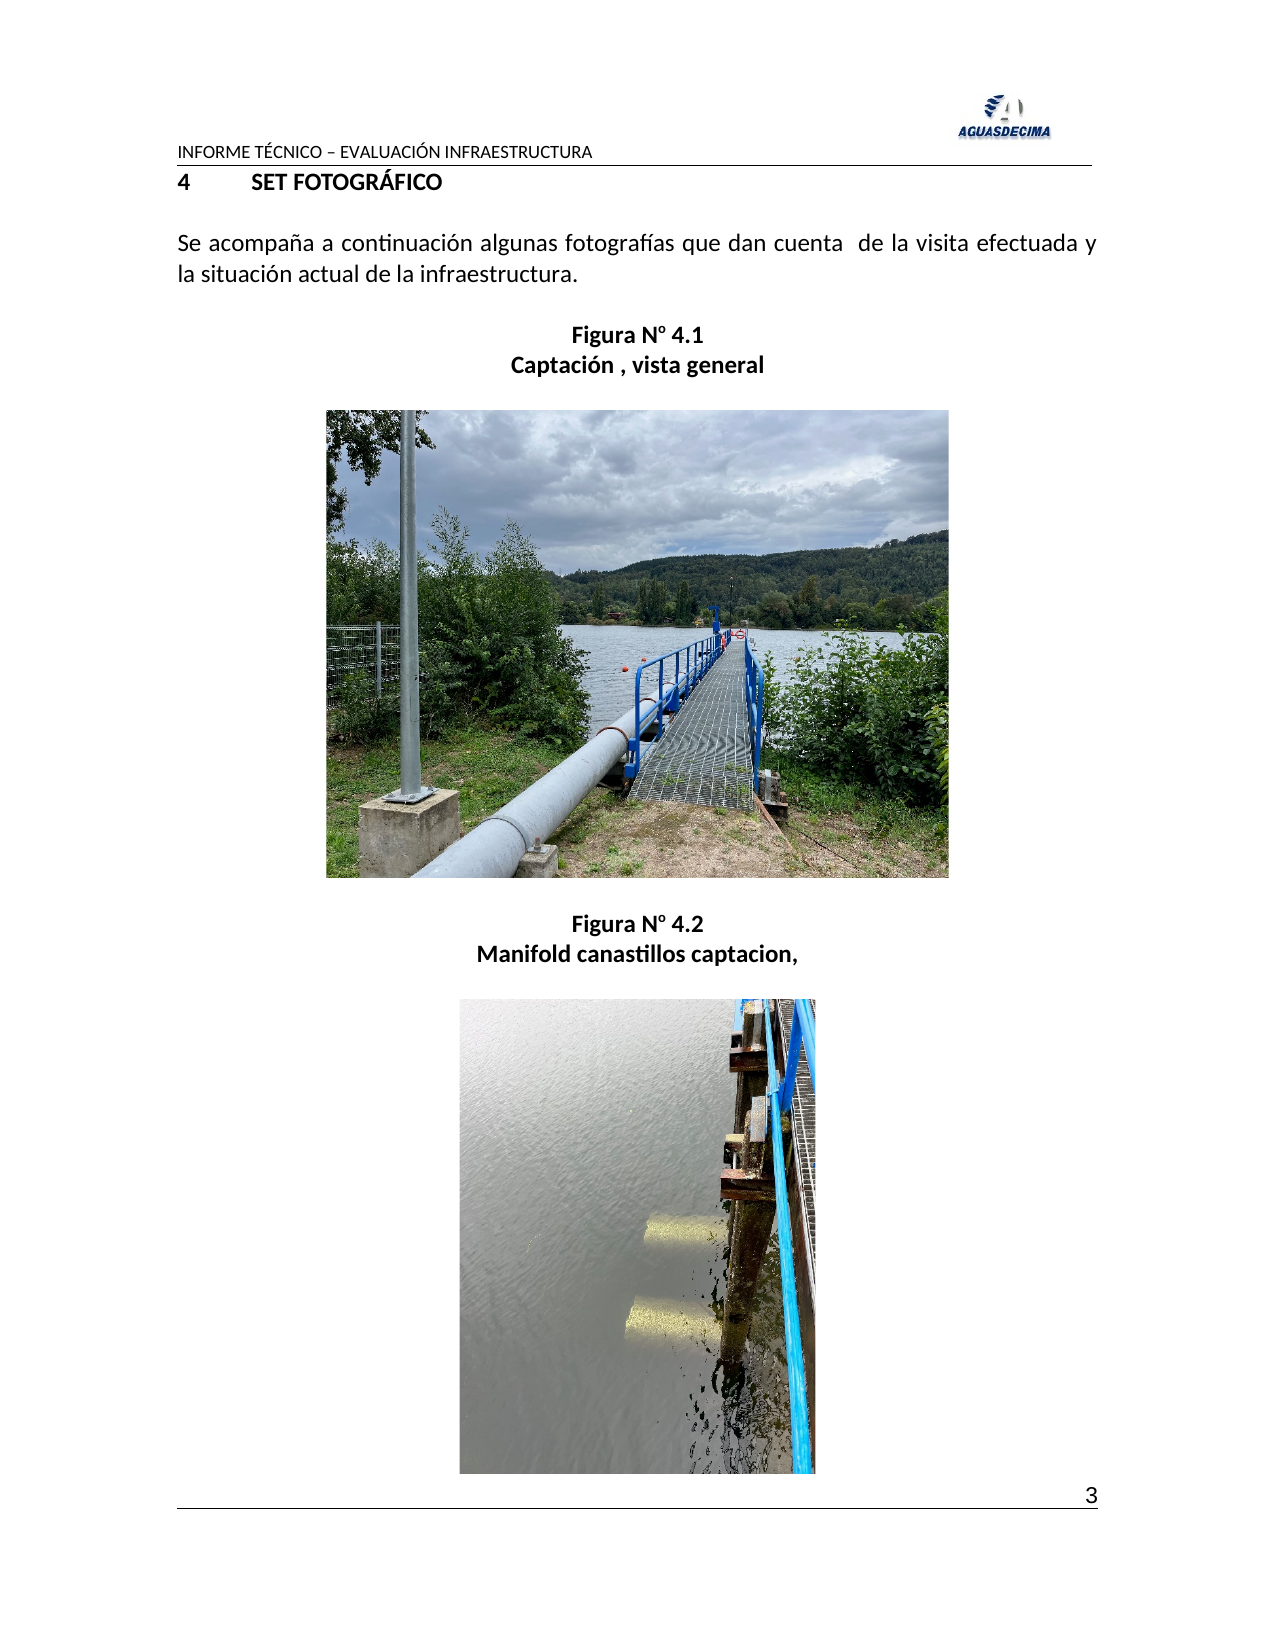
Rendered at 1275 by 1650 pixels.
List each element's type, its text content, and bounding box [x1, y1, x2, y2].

text Se acompaña a continuación algunas fotografías que dan cuenta de la visita efectuada y la situación actual de la infraestructura. [177, 227, 1098, 288]
text Figura No 4.1 [177, 319, 1098, 349]
picture [944, 73, 1069, 159]
text Captación , vista general [177, 349, 1098, 380]
picture [459, 999, 816, 1474]
text Manifold canastillos captacion, [177, 938, 1098, 969]
text Figura No 4.2 [177, 908, 1098, 938]
subtitle SET FOTOGRÁFICO [177, 166, 1098, 197]
picture [326, 410, 949, 878]
